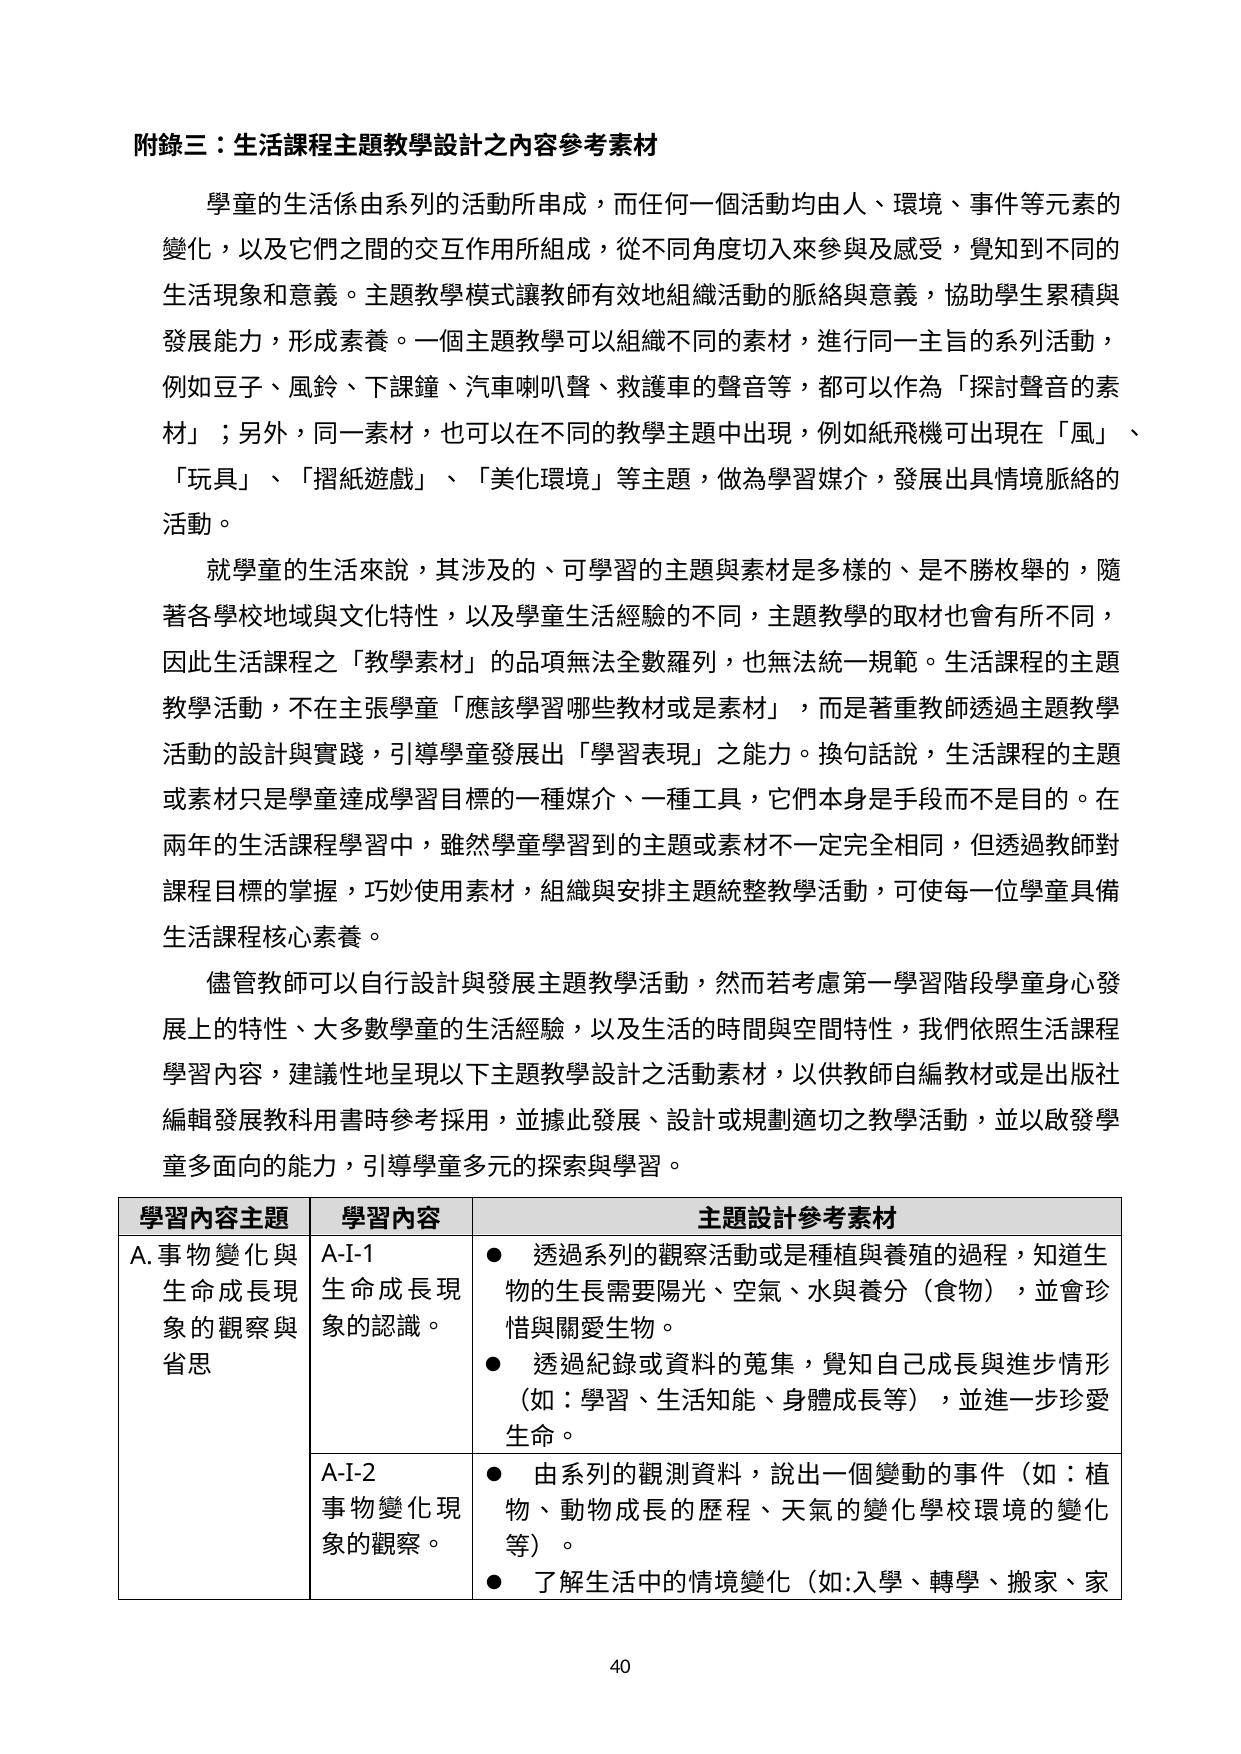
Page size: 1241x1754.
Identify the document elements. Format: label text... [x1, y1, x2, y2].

text 儘管教師可以自行設計與發展主題教學活動，然而若考慮第一學習階段學童身心發展上的特性、大多數學童的生活經驗，以及生活的時間與空間特性，我們依照生活課程學習內容，建議性地呈現以下主題教學設計之活動素材，以供教師自編教材或是出版社編輯發展教科用書時參考採用，並據此發展、設計或規劃適切之教學活動，並以啟發學童多面向的能力，引導學童多元的探索與學習。 [162, 956, 1122, 1185]
text 附錄三：生活課程主題教學設計之內容參考素材 [118, 118, 1122, 164]
table_cell 透過系列的觀察活動或是種植與養殖的過程，知道生物的生長需要陽光、空氣、水與養分（食物），並會珍惜與關愛生物。 透過紀錄或資料的蒐集，覺知自己成長與進步情形（如：學習、生活知能、身體成長等），並進一步珍愛生命。 [473, 1236, 1121, 1453]
table_cell A-I-2 事物變化現象的觀察。 [311, 1454, 472, 1599]
table_header 學習內容主題 [119, 1198, 309, 1234]
text 學童的生活係由系列的活動所串成，而任何一個活動均由人、環境、事件等元素的變化，以及它們之間的交互作用所組成，從不同角度切入來參與及感受，覺知到不同的生活現象和意義。主題教學模式讓教師有效地組織活動的脈絡與意義，協助學生累積與發展能力，形成素養。一個主題教學可以組織不同的素材，進行同一主旨的系列活動，例如豆子、風鈴、下課鐘、汽車喇叭聲、救護車的聲音等，都可以作為「探討聲音的素材」；另外，同一素材，也可以在不同的教學主題中出現，例如紙飛機可出現在「風」、「玩具」、「摺紙遊戲」、「美化環境」等主題，做為學習媒介，發展出具情境脈絡的活動。 [162, 176, 1122, 543]
table_cell A-I-1 生命成長現象的認識。 [311, 1236, 472, 1453]
table_cell A.事物變化與生命成長現象的觀察與省思 [119, 1236, 309, 1599]
text 就學童的生活來說，其涉及的、可學習的主題與素材是多樣的、是不勝枚舉的，隨著各學校地域與文化特性，以及學童生活經驗的不同，主題教學的取材也會有所不同，因此生活課程之「教學素材」的品項無法全數羅列，也無法統一規範。生活課程的主題教學活動，不在主張學童「應該學習哪些教材或是素材」，而是著重教師透過主題教學活動的設計與實踐，引導學童發展出「學習表現」之能力。換句話說，生活課程的主題或素材只是學童達成學習目標的一種媒介、一種工具，它們本身是手段而不是目的。在兩年的生活課程學習中，雖然學童學習到的主題或素材不一定完全相同，但透過教師對課程目標的掌握，巧妙使用素材，組織與安排主題統整教學活動，可使每一位學童具備生活課程核心素養。 [162, 543, 1122, 956]
table_header 主題設計參考素材 [473, 1198, 1121, 1234]
table_header 學習內容 [311, 1198, 472, 1234]
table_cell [473, 1454, 1121, 1599]
